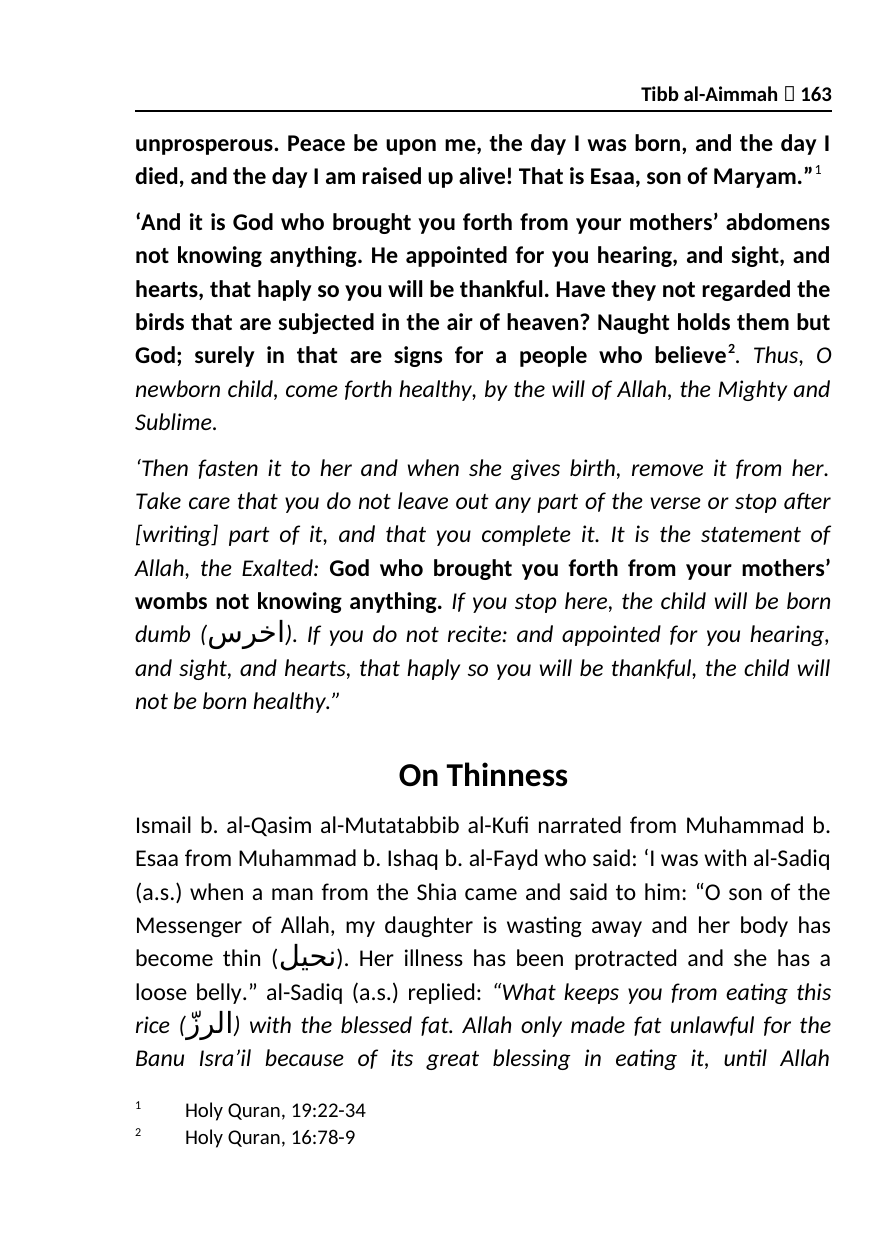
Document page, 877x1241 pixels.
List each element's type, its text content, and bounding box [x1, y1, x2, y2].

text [135, 807, 832, 1073]
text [135, 124, 832, 191]
text ‘And it is God who brought you forth from your mothers’ abdomens not knowing anything. He appointed for you hearing, and sight, and hearts, that haply so you will be thankful. Have they not regarded the birds that are subjected in the air of heaven? Naught holds them but God; surely in that are signs for a people who believe. Thus, O newborn child, come forth healthy, by the will of Allah, the Mighty and Sublime. [135, 204, 832, 437]
text ‘Then fasten it to her and when she gives birth, remove it from her. Take care that you do not leave out any part of the verse or stop after [writing] part of it, and that you complete it. It is the statement of Allah, the Exalted: God who brought you forth from your mothers’ wombs not knowing anything. If you stop here, the child will be born dumb (اخرس). If you do not recite: and appointed for you hearing, and sight, and hearts, that haply so you will be thankful, the child will not be born healthy.” [135, 449, 832, 716]
subtitle On Thinness [135, 754, 832, 794]
